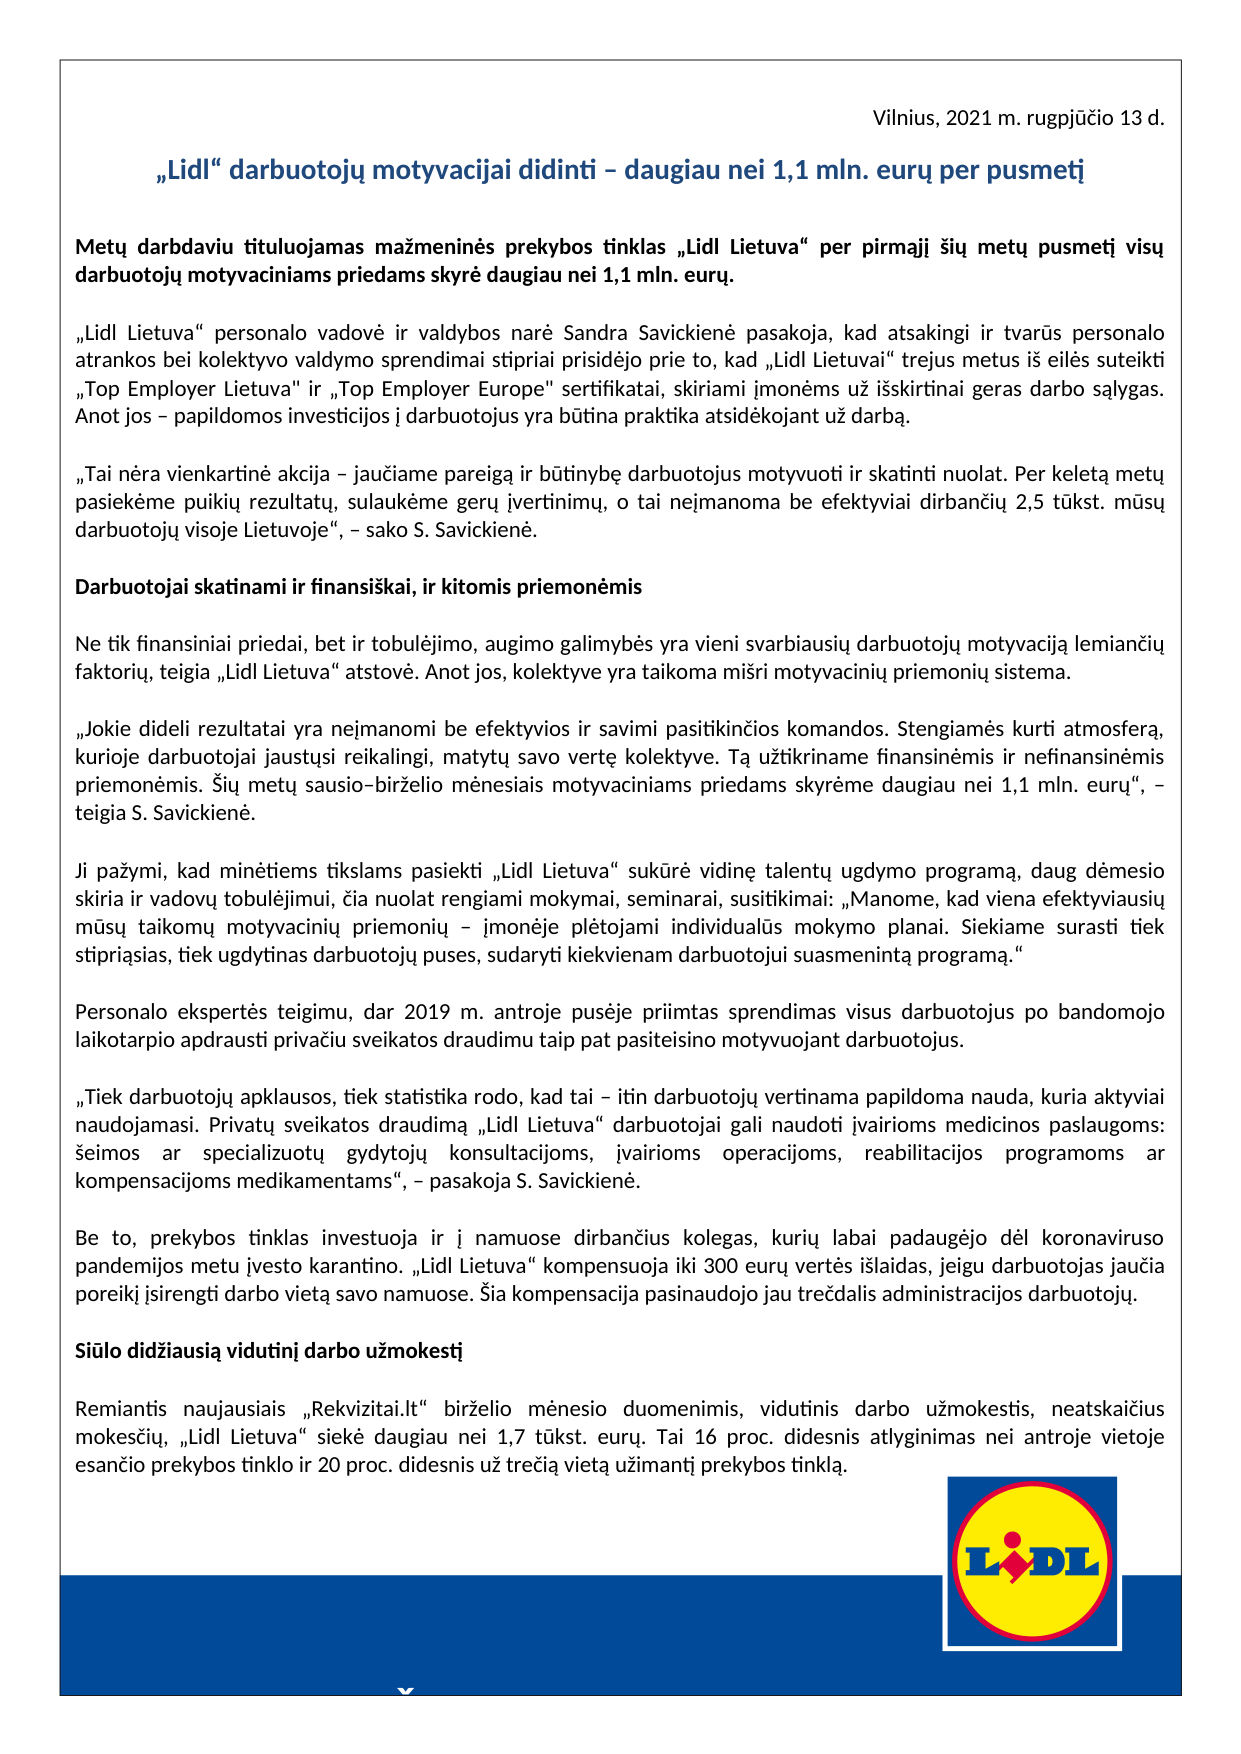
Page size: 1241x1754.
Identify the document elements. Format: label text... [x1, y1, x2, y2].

text „Jokie dideli rezultatai yra neįmanomi be efektyvios ir savimi pasitikinčios komandos. Stengiamės kurti atmosferą, kurioje darbuotojai jaustųsi reikalingi, matytų savo vertę kolektyve. Tą užtikriname finansinėmis ir nefinansinėmis priemonėmis. Šių metų sausio–birželio mėnesiais motyvaciniams priedams skyrėme daugiau nei 1,1 mln. eurų“, – teigia S. Savickienė. [75, 714, 1165, 827]
text Darbuotojai skatinami ir finansiškai, ir kitomis priemonėmis [75, 572, 1165, 600]
text Ne tik finansiniai priedai, bet ir tobulėjimo, augimo galimybės yra vieni svarbiausių darbuotojų motyvaciją lemiančių faktorių, teigia „Lidl Lietuva“ atstovė. Anot jos, kolektyve yra taikoma mišri motyvacinių priemonių sistema. [75, 629, 1165, 685]
text „Tiek darbuotojų apklausos, tiek statistika rodo, kad tai – itin darbuotojų vertinama papildoma nauda, kuria aktyviai naudojamasi. Privatų sveikatos draudimą „Lidl Lietuva“ darbuotojai gali naudoti įvairioms medicinos paslaugoms: šeimos ar specializuotų gydytojų konsultacijoms, įvairioms operacijoms, reabilitacijos programoms ar kompensacijoms medikamentams“, – pasakoja S. Savickienė. [75, 1082, 1165, 1194]
text Ji pažymi, kad minėtiems tikslams pasiekti „Lidl Lietuva“ sukūrė vidinę talentų ugdymo programą, daug dėmesio skiria ir vadovų tobulėjimui, čia nuolat rengiami mokymai, seminarai, susitikimai: „Manome, kad viena efektyviausių mūsų taikomų motyvacinių priemonių – įmonėje plėtojami individualūs mokymo planai. Siekiame surasti tiek stipriąsias, tiek ugdytinas darbuotojų puses, sudaryti kiekvienam darbuotojui suasmenintą programą.“ [75, 856, 1165, 968]
text Siūlo didžiausią vidutinį darbo užmokestį [75, 1337, 1165, 1365]
text Vilnius, 2021 m. rugpjūčio 13 d. [75, 103, 1165, 131]
text Personalo ekspertės teigimu, dar 2019 m. antroje pusėje priimtas sprendimas visus darbuotojus po bandomojo laikotarpio apdrausti privačiu sveikatos draudimu taip pat pasiteisino motyvuojant darbuotojus. [75, 997, 1165, 1053]
text „Lidl“ darbuotojų motyvacijai didinti – daugiau nei 1,1 mln. eurų per pusmetį [75, 151, 1165, 187]
text Be to, prekybos tinklas investuoja ir į namuose dirbančius kolegas, kurių labai padaugėjo dėl koronaviruso pandemijos metu įvesto karantino. „Lidl Lietuva“ kompensuoja iki 300 eurų vertės išlaidas, jeigu darbuotojas jaučia poreikį įsirengti darbo vietą savo namuose. Šia kompensacija pasinaudojo jau trečdalis administracijos darbuotojų. [75, 1223, 1165, 1307]
text Metų darbdaviu tituluojamas mažmeninės prekybos tinklas „Lidl Lietuva“ per pirmąjį šių metų pusmetį visų darbuotojų motyvaciniams priedams skyrė daugiau nei 1,1 mln. eurų. [75, 232, 1165, 288]
picture [0, 0, 1241, 1754]
text Remiantis naujausiais „Rekvizitai.lt“ birželio mėnesio duomenimis, vidutinis darbo užmokestis, neatskaičius mokesčių, „Lidl Lietuva“ siekė daugiau nei 1,7 tūkst. eurų. Tai 16 proc. didesnis atlyginimas nei antroje vietoje esančio prekybos tinklo ir 20 proc. didesnis už trečią vietą užimantį prekybos tinklą. [75, 1394, 1165, 1478]
text „Tai nėra vienkartinė akcija – jaučiame pareigą ir būtinybę darbuotojus motyvuoti ir skatinti nuolat. Per keletą metų pasiekėme puikių rezultatų, sulaukėme gerų įvertinimų, o tai neįmanoma be efektyviai dirbančių 2,5 tūkst. mūsų darbuotojų visoje Lietuvoje“, – sako S. Savickienė. [75, 459, 1165, 543]
text „Lidl Lietuva“ personalo vadovė ir valdybos narė Sandra Savickienė pasakoja, kad atsakingi ir tvarūs personalo atrankos bei kolektyvo valdymo sprendimai stipriai prisidėjo prie to, kad „Lidl Lietuvai“ trejus metus iš eilės suteikti „Top Employer Lietuva" ir „Top Employer Europe" sertifikatai, skiriami įmonėms už išskirtinai geras darbo sąlygas. Anot jos – papildomos investicijos į darbuotojus yra būtina praktika atsidėkojant už darbą. [75, 318, 1165, 430]
